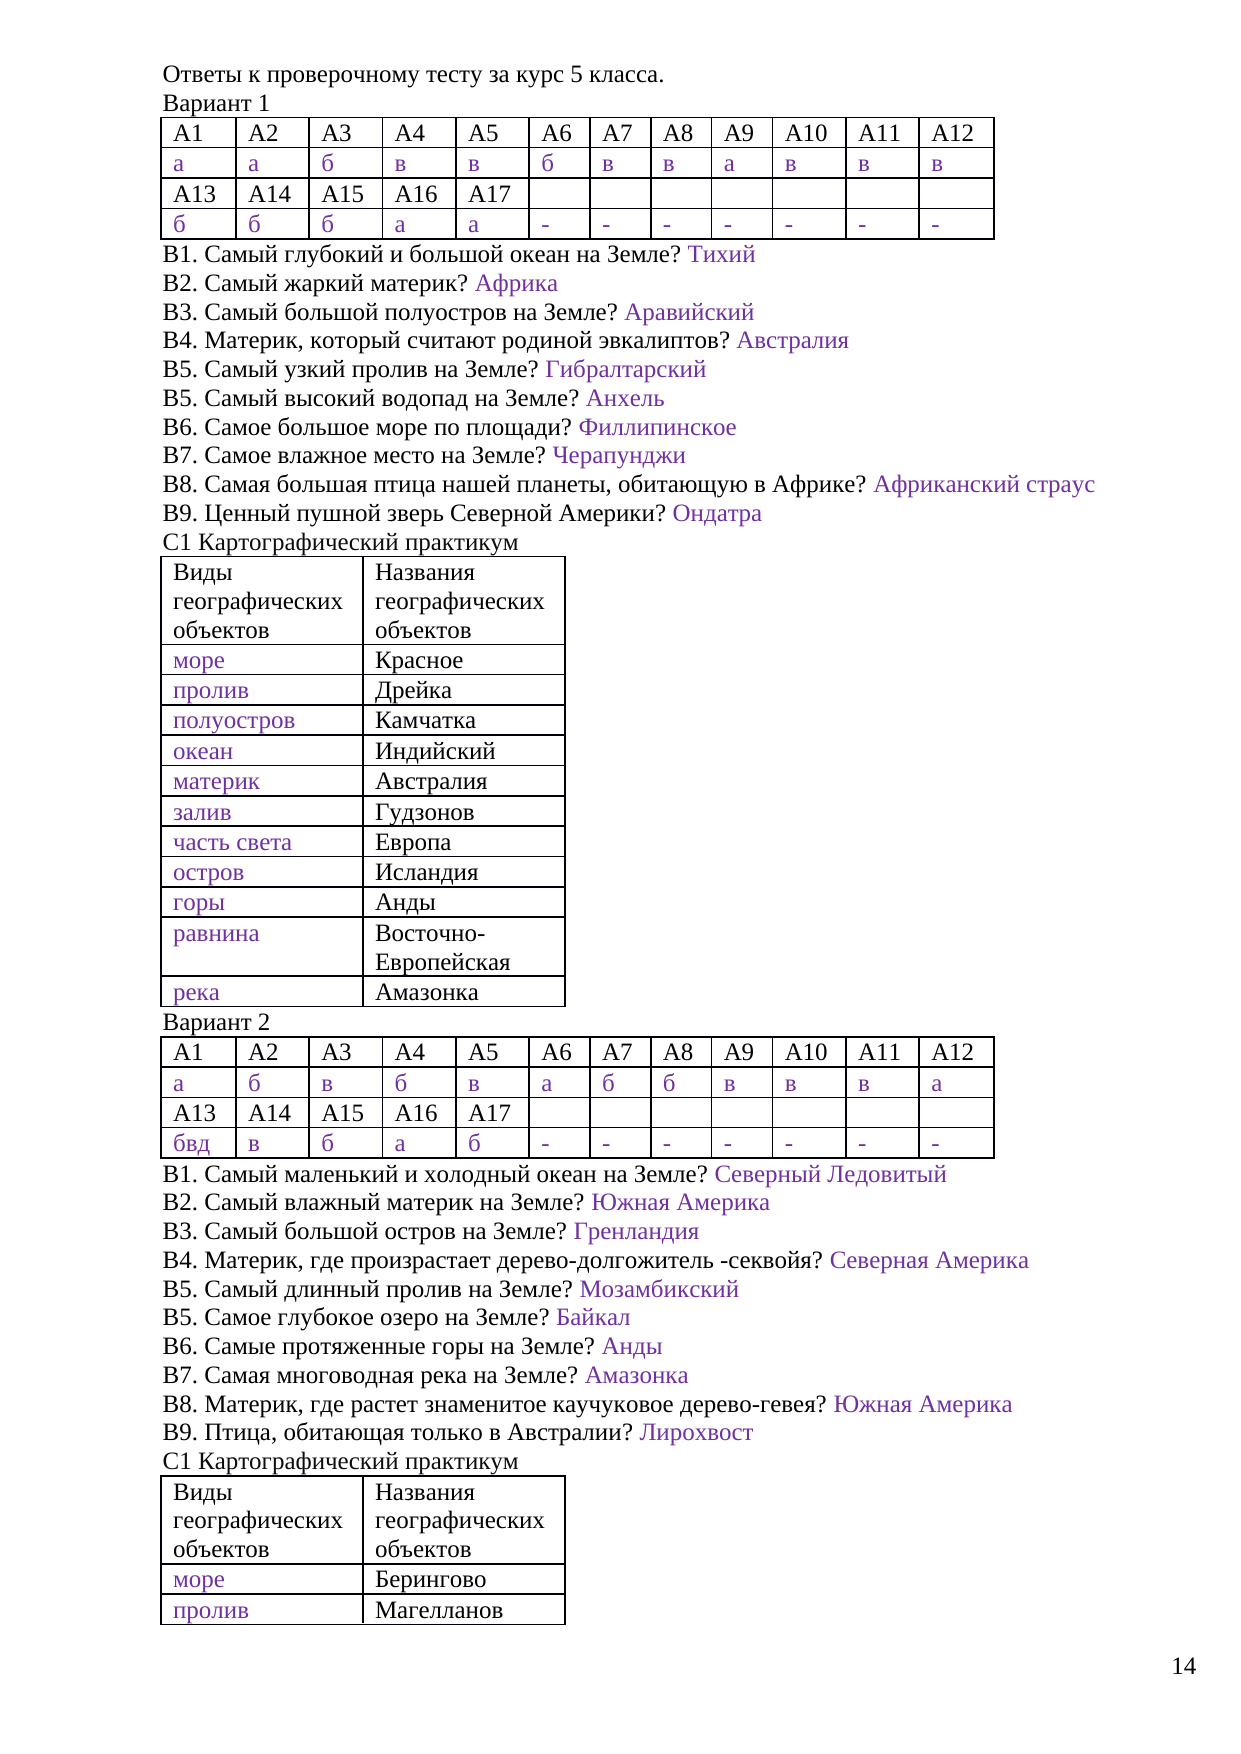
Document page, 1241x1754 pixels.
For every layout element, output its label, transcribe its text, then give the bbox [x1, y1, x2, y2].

table_cell Берингово [364, 1565, 564, 1593]
table_cell [530, 179, 589, 207]
table_cell в [847, 148, 918, 177]
text Вариант 2 [162, 1007, 1196, 1036]
table_cell - [591, 209, 650, 238]
text В3. Самый большой остров на Земле? Гренландия [162, 1216, 1196, 1245]
table_cell Амазонка [364, 977, 564, 1006]
table_cell [847, 179, 918, 207]
table_cell - [847, 1128, 918, 1157]
table_cell Красное [364, 645, 564, 674]
table_cell пролив [162, 675, 362, 704]
table_cell [773, 179, 845, 207]
table_cell горы [162, 888, 362, 916]
table_header А11 [847, 1038, 918, 1066]
table_cell б [310, 1128, 382, 1157]
table_cell Австралия [364, 766, 564, 795]
table_cell А15 [310, 1098, 382, 1127]
table_header А3 [310, 118, 382, 147]
table_cell океан [162, 736, 362, 765]
table_cell в [652, 148, 711, 177]
table_cell Магелланов [364, 1595, 564, 1623]
table_cell А14 [237, 1098, 308, 1127]
table_cell А13 [162, 179, 235, 207]
table_header А8 [652, 118, 711, 147]
table_cell Анды [364, 888, 564, 916]
table_header Названия географических объектов [364, 557, 564, 643]
table_cell [920, 1098, 993, 1127]
table_cell в [773, 1068, 845, 1097]
text В7. Самая многоводная река на Земле? Амазонка [162, 1360, 1196, 1389]
table_cell а [457, 209, 528, 238]
table_cell - [773, 209, 845, 238]
table_cell Европа [364, 827, 564, 856]
table_cell Гудзонов [364, 797, 564, 825]
table_header А5 [457, 118, 528, 147]
text В2. Самый влажный материк на Земле? Южная Америка [162, 1187, 1196, 1216]
table_cell - [773, 1128, 845, 1157]
table_cell [530, 1098, 589, 1127]
text В4. Материк, где произрастает дерево-долгожитель -секвойя? Северная Америка [162, 1245, 1196, 1274]
text С1 Картографический практикум [162, 1446, 1196, 1475]
table_cell полуостров [162, 706, 362, 734]
table_cell в [383, 148, 455, 177]
table_header А12 [920, 118, 993, 147]
table_header Названия географических объектов [364, 1477, 564, 1563]
table_cell в [773, 148, 845, 177]
text В8. Материк, где растет знаменитое каучуковое дерево-гевея? Южная Америка [162, 1389, 1196, 1417]
table_header А7 [591, 118, 650, 147]
table_cell - [652, 209, 711, 238]
table_cell А16 [383, 179, 455, 207]
table_cell б [652, 1068, 711, 1097]
table_cell - [920, 209, 993, 238]
text В1. Самый маленький и холодный океан на Земле? Северный Ледовитый [162, 1159, 1196, 1187]
table_header А2 [237, 1038, 308, 1066]
table_cell - [530, 209, 589, 238]
table_cell море [162, 645, 362, 674]
text В5. Самый длинный пролив на Земле? Мозамбикский [162, 1274, 1196, 1302]
table_cell в [457, 1068, 528, 1097]
table_cell [920, 179, 993, 207]
text В7. Самое влажное место на Земле? Черапунджи [162, 441, 1196, 469]
table_cell в [712, 1068, 772, 1097]
table_cell а [237, 148, 308, 177]
table_cell - [712, 209, 772, 238]
table_cell море [162, 1565, 362, 1593]
text В6. Самое большое море по площади? Филлипинское [162, 412, 1196, 441]
text В5. Самый узкий пролив на Земле? Гибралтарский [162, 354, 1196, 383]
table_header А10 [773, 1038, 845, 1066]
table_cell пролив [162, 1595, 362, 1623]
table_cell А16 [383, 1098, 455, 1127]
text В3. Самый большой полуостров на Земле? Аравийский [162, 297, 1196, 326]
table_header А1 [162, 1038, 235, 1066]
table_cell Камчатка [364, 706, 564, 734]
table_cell река [162, 977, 362, 1006]
text В5. Самое глубокое озеро на Земле? Байкал [162, 1302, 1196, 1331]
table_cell [591, 1098, 650, 1127]
table_header А6 [530, 1038, 589, 1066]
table_header Виды географических объектов [162, 1477, 362, 1563]
table_header Виды географических объектов [162, 557, 362, 643]
table_cell материк [162, 766, 362, 795]
table_cell а [383, 209, 455, 238]
table_cell а [162, 148, 235, 177]
table_cell - [652, 1128, 711, 1157]
table_cell б [310, 209, 382, 238]
table_header А2 [237, 118, 308, 147]
table_header А8 [652, 1038, 711, 1066]
table_header А7 [591, 1038, 650, 1066]
table_cell остров [162, 857, 362, 886]
table_cell равнина [162, 918, 362, 975]
table_cell в [847, 1068, 918, 1097]
table_cell бвд [162, 1128, 235, 1157]
table_header А3 [310, 1038, 382, 1066]
table_cell в [237, 1128, 308, 1157]
table_cell б [237, 1068, 308, 1097]
table_header А4 [383, 118, 455, 147]
table_cell [712, 179, 772, 207]
table_cell - [920, 1128, 993, 1157]
table_cell [652, 1098, 711, 1127]
table_cell Дрейка [364, 675, 564, 704]
table_cell А17 [457, 179, 528, 207]
text В6. Самые протяженные горы на Земле? Анды [162, 1331, 1196, 1360]
text Вариант 1 [162, 88, 1196, 117]
table_cell - [712, 1128, 772, 1157]
table_cell а [383, 1128, 455, 1157]
table_header А11 [847, 118, 918, 147]
table_cell - [847, 209, 918, 238]
table_cell а [162, 1068, 235, 1097]
table_cell А17 [457, 1098, 528, 1127]
table_cell [652, 179, 711, 207]
table_cell [712, 1098, 772, 1127]
table_cell залив [162, 797, 362, 825]
table_cell - [530, 1128, 589, 1157]
table_cell а [920, 1068, 993, 1097]
table_header А1 [162, 118, 235, 147]
text В4. Материк, который считают родиной эвкалиптов? Австралия [162, 326, 1196, 354]
table_cell а [530, 1068, 589, 1097]
table_cell [773, 1098, 845, 1127]
table_cell Исландия [364, 857, 564, 886]
table_cell часть света [162, 827, 362, 856]
text В9. Ценный пушной зверь Северной Америки? Ондатра [162, 498, 1196, 527]
text В8. Самая большая птица нашей планеты, обитающую в Африке? Африканский страус [162, 469, 1196, 498]
table_cell А15 [310, 179, 382, 207]
table_cell в [920, 148, 993, 177]
table_cell в [591, 148, 650, 177]
table_cell Восточно-Европейская [364, 918, 564, 975]
table_cell А14 [237, 179, 308, 207]
table_cell б [310, 148, 382, 177]
table_cell в [310, 1068, 382, 1097]
table_cell б [237, 209, 308, 238]
text В9. Птица, обитающая только в Австралии? Лирохвост [162, 1417, 1196, 1446]
table_cell б [383, 1068, 455, 1097]
table_cell б [162, 209, 235, 238]
text В2. Самый жаркий материк? Африка [162, 268, 1196, 297]
table_cell - [591, 1128, 650, 1157]
table_header А4 [383, 1038, 455, 1066]
table_cell б [591, 1068, 650, 1097]
table_cell б [457, 1128, 528, 1157]
table_cell б [530, 148, 589, 177]
text В1. Самый глубокий и большой океан на Земле? Тихий [162, 239, 1196, 268]
table_header А6 [530, 118, 589, 147]
table_cell Индийский [364, 736, 564, 765]
text С1 Картографический практикум [162, 527, 1196, 556]
table_cell [847, 1098, 918, 1127]
table_cell а [712, 148, 772, 177]
table_header А10 [773, 118, 845, 147]
text Ответы к проверочному тесту за курс 5 класса. [162, 59, 1196, 88]
table_cell [591, 179, 650, 207]
text В5. Самый высокий водопад на Земле? Анхель [162, 383, 1196, 412]
table_cell А13 [162, 1098, 235, 1127]
table_header А5 [457, 1038, 528, 1066]
table_header А9 [712, 118, 772, 147]
table_header А9 [712, 1038, 772, 1066]
table_header А12 [920, 1038, 993, 1066]
table_cell в [457, 148, 528, 177]
